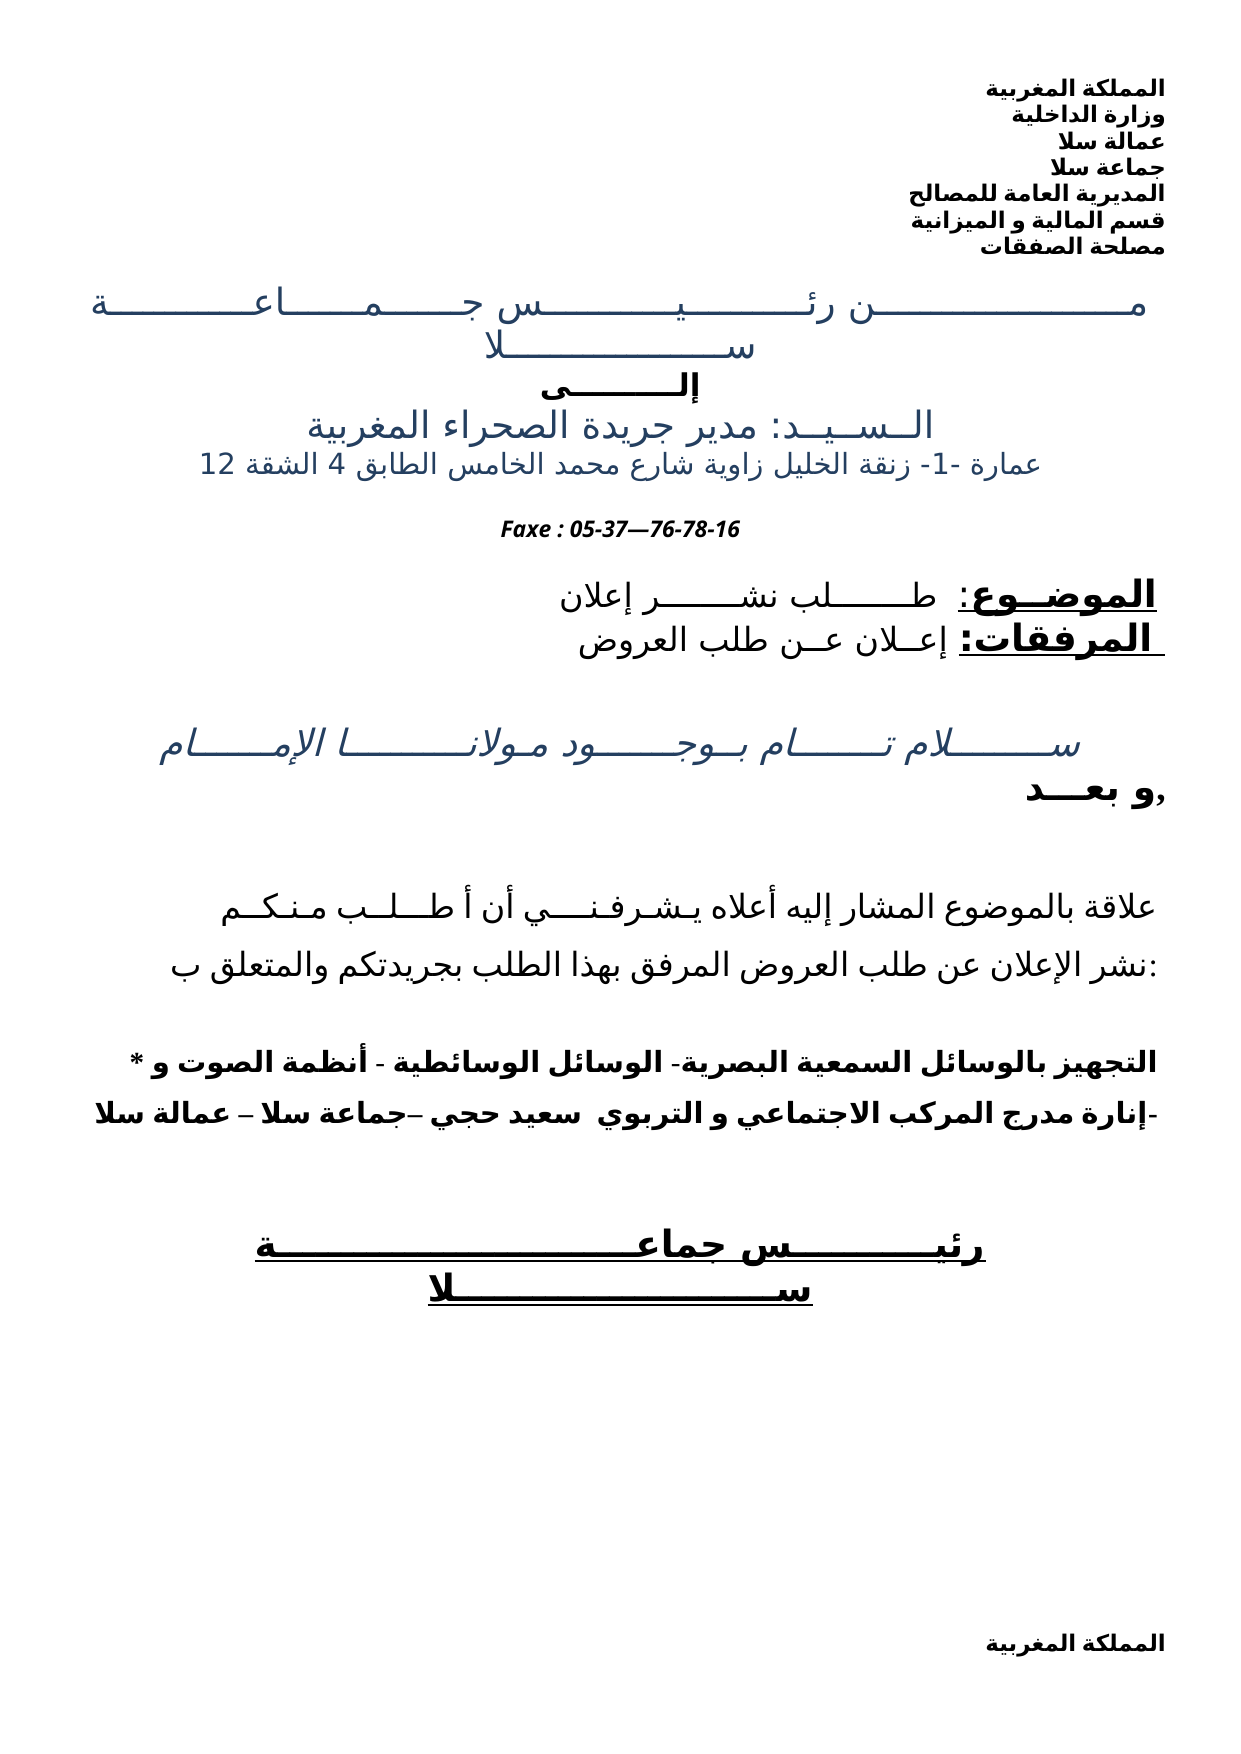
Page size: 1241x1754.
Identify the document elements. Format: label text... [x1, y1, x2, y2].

text رئيـــــــــــس جماعــــــــــــــــــــــــــــة ســـــــــــــــــــــــــلا [75, 1223, 1165, 1310]
text عمالة سلا [75, 128, 1165, 154]
text إلــــــــــى [75, 368, 1165, 404]
subtitle الــســيــد: مدير جريدة الصحراء المغربية [75, 404, 1165, 448]
text وزارة الداخلية [75, 101, 1165, 128]
text قسم المالية و الميزانية [75, 207, 1165, 233]
text المملكة المغربية [75, 1629, 1165, 1656]
subtitle مـــــــــــــــــــــــن رئـــــــــــيــــــــــــس جـــــــمـــــــاعـــــــــــــة ســــــــــــــــــــلا [75, 280, 1165, 368]
text * التجهيز بالوسائل السمعية البصرية- الوسائل الوسائطية - أنظمة الصوت و إنارة مدرج المركب الاجتماعي و التربوي سعيد حجي –جماعة سلا – عمالة سلا- [75, 1046, 1157, 1129]
subtitle ســـــــــلام تــــــــام بــوجـــــــود مـولانـــــــــــا الإمـــــــام [75, 722, 1165, 765]
text المرفقات: إعــلان عــن طلب العروض [75, 616, 1165, 660]
text و بعـــد, [75, 765, 1165, 809]
text جماعة سلا [75, 154, 1165, 180]
subtitle عمارة -1- زنقة الخليل زاوية شارع محمد الخامس الطابق 4 الشقة 12 [75, 448, 1165, 482]
text علاقة بالموضوع المشار إليه أعلاه يـشـرفـنــــي أن أ طـــلــب مـنـكــم نشر الإعلان عن طلب العروض المرفق بهذا الطلب بجريدتكم والمتعلق ب: [75, 887, 1157, 983]
text المملكة المغربية [75, 75, 1165, 101]
text المديرية العامة للمصالح [75, 180, 1165, 207]
text مصلحة الصفقات [75, 233, 1165, 259]
text الموضــوع: طــــــــلب نشــــــــر إعلان [75, 573, 1165, 616]
text Faxe : 05-37—76-78-16 [75, 513, 1165, 544]
